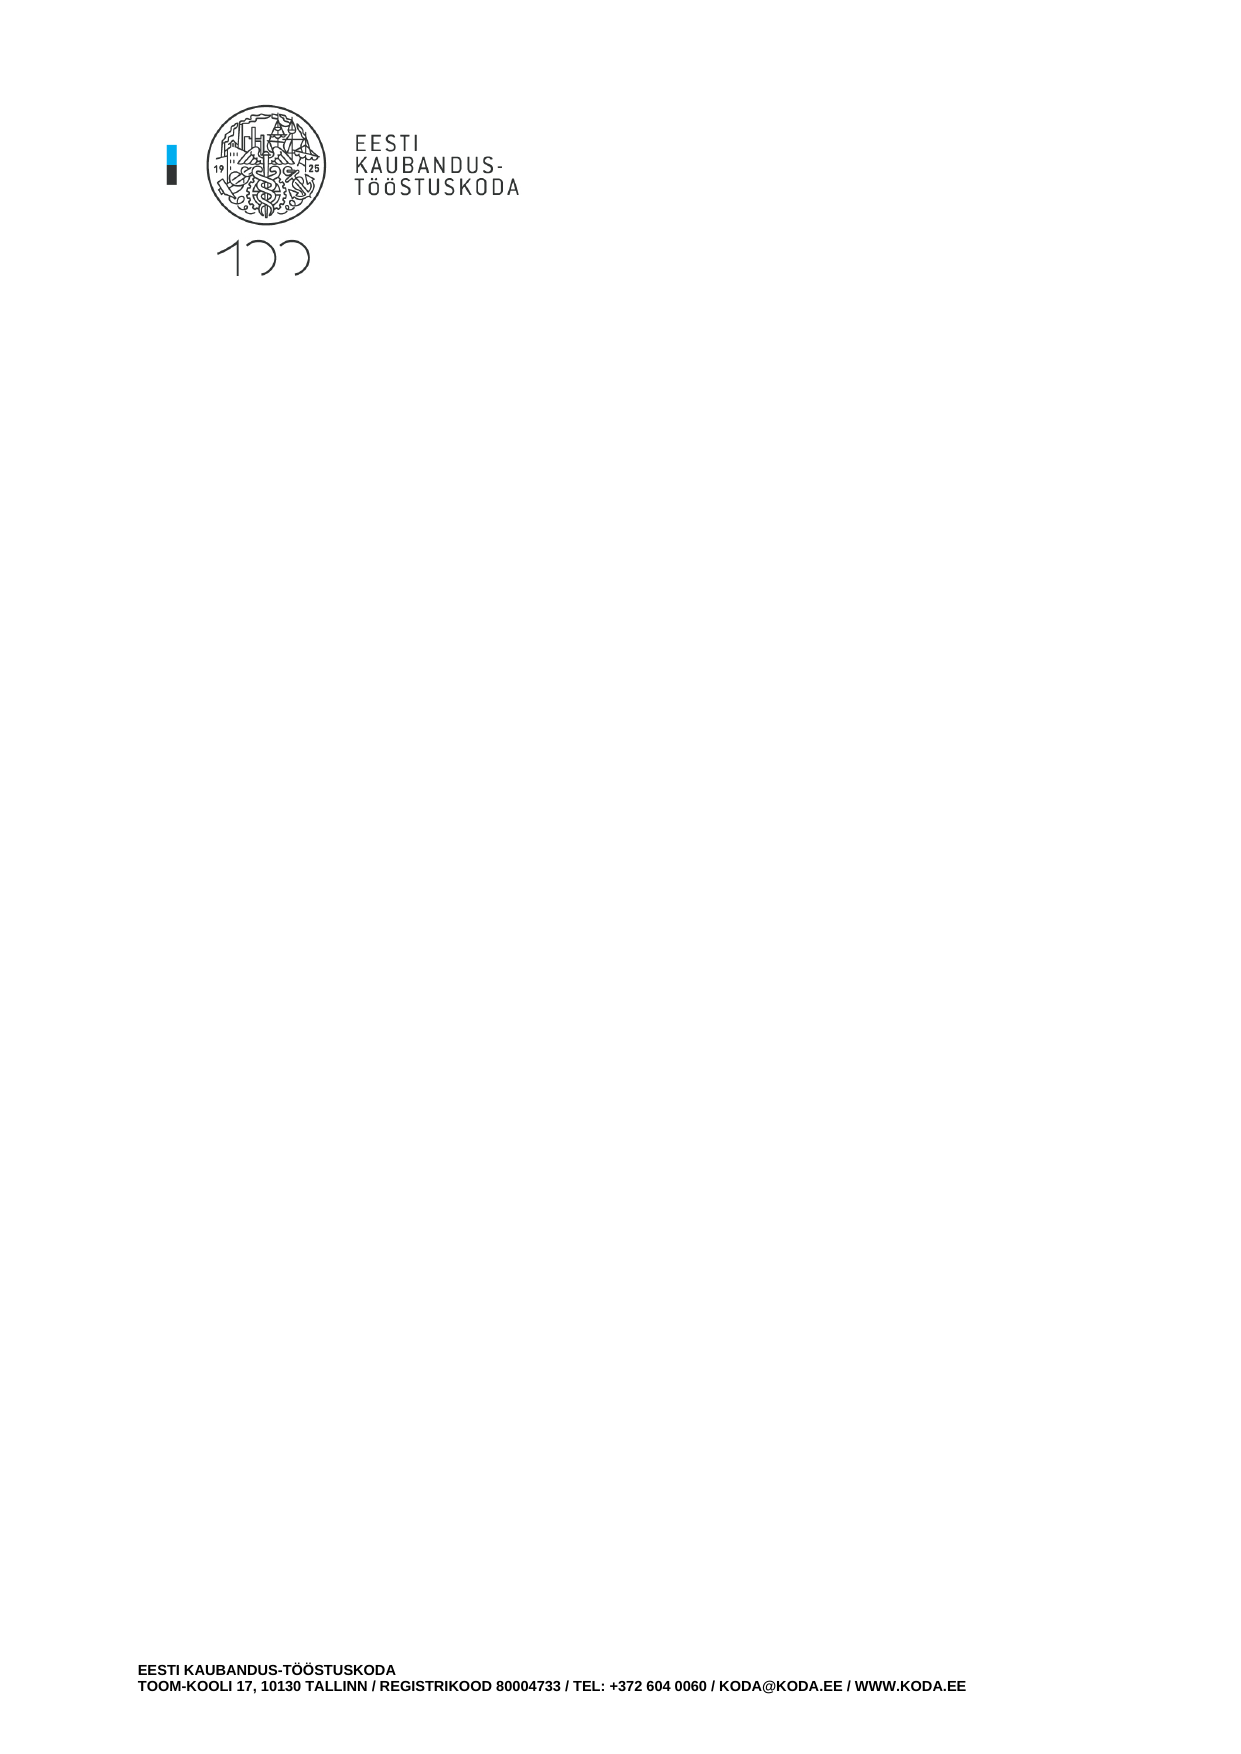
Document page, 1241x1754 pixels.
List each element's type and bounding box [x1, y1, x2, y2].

picture [137, 82, 543, 298]
